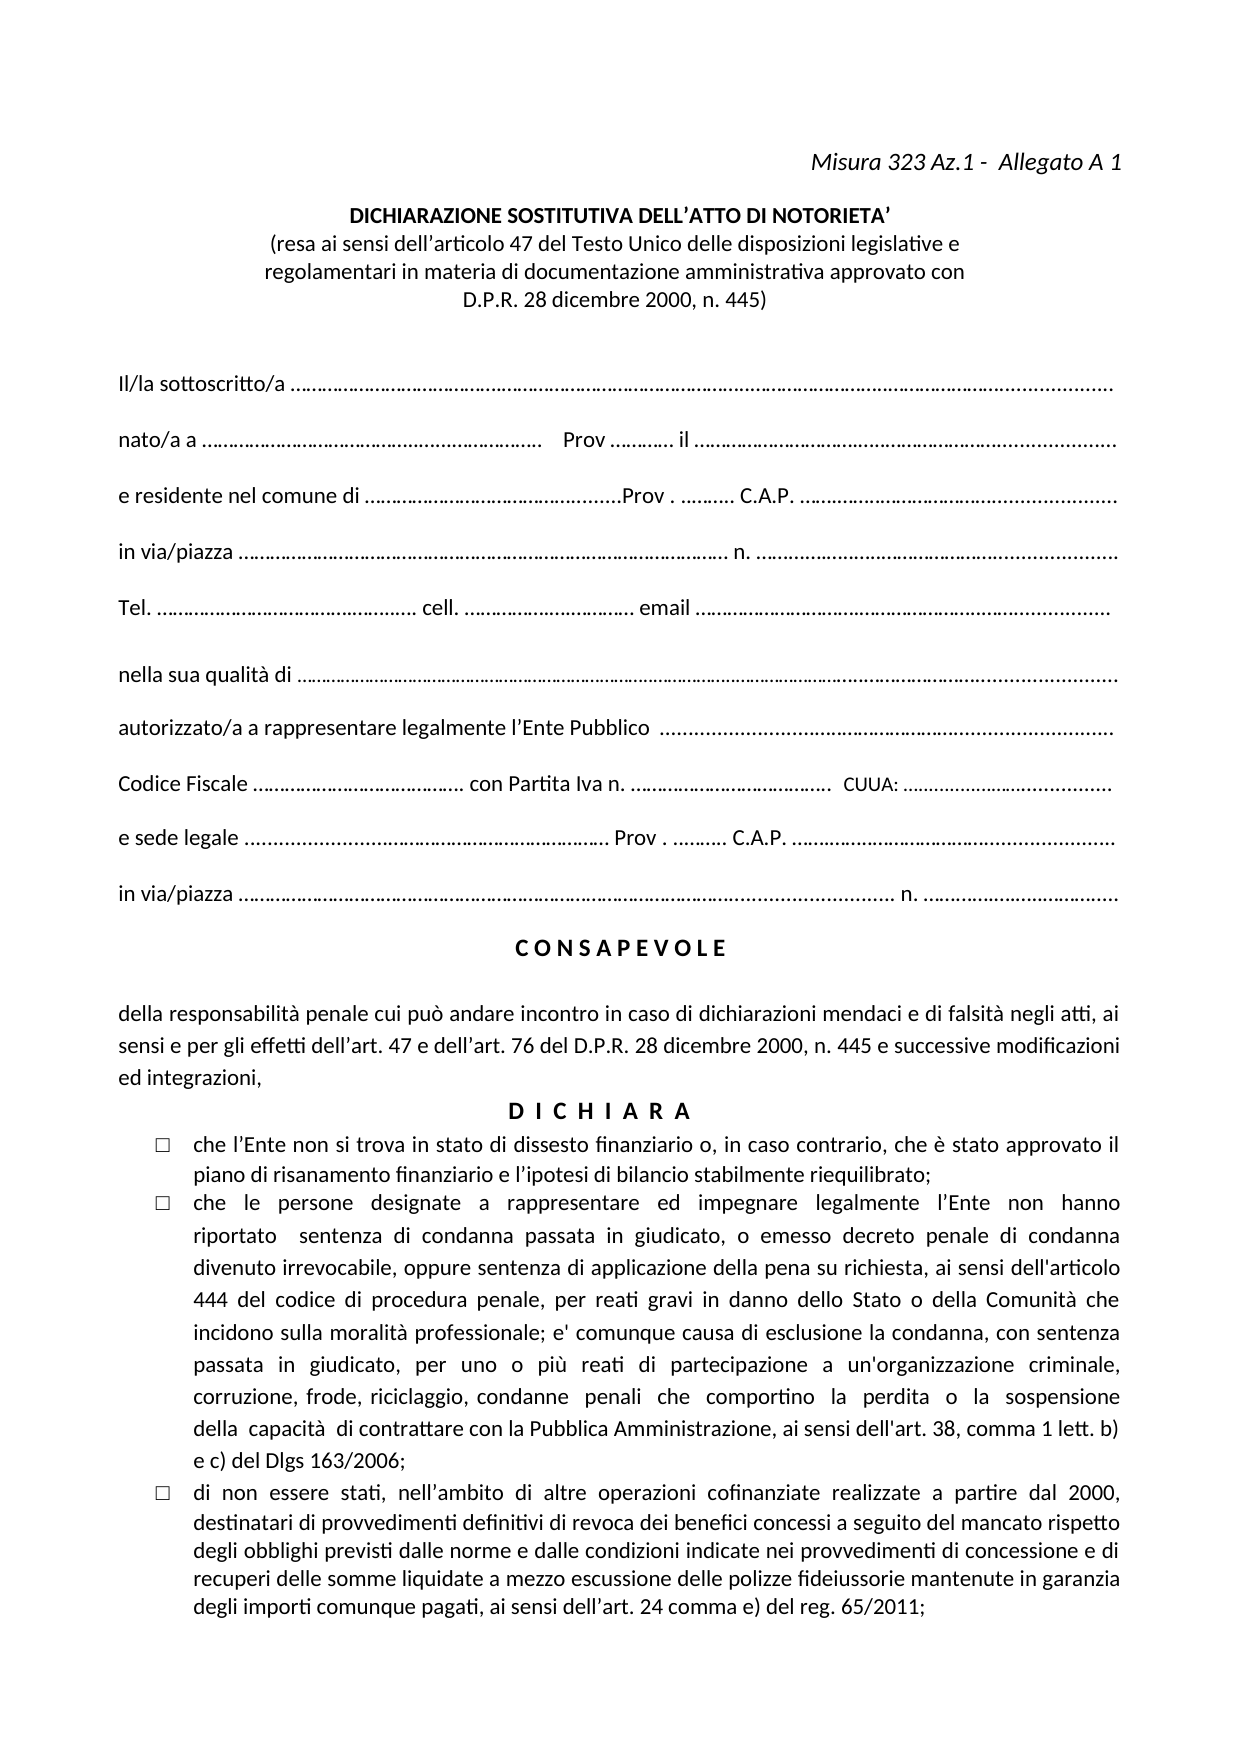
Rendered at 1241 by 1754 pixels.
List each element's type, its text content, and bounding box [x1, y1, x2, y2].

text autorizzato/a a rappresentare legalmente l’Ente Pubblico ...........................…..…………………............................ [118, 713, 1122, 741]
text nella sua qualità di ………………………………………………………………..……………..……………………..…………………......................... [118, 660, 1122, 688]
list che le persone designate a rappresentare ed impegnare legalmente l’Ente non hanno riportato sentenza di condanna passata in giudicato, o emesso decreto penale di condanna divenuto irrevocabile, oppure sentenza di applicazione della pena su richiesta, ai sensi dell'articolo 444 del codice di procedura penale, per reati gravi in danno dello Stato o della Comunità che incidono sulla moralità professionale; e' comunque causa di esclusione la condanna, con sentenza passata in giudicato, per uno o più reati di partecipazione a un'organizzazione criminale, corruzione, frode, riciclaggio, condanne penali che comportino la perdita o la sospensione della capacità di contrattare con la Pubblica Amministrazione, ai sensi dell'art. 38, comma 1 lett. b) e c) del Dlgs 163/2006; [156, 1188, 1122, 1474]
text e sede legale .........................…………………………………… Prov . ..…….. C.A.P. …….……..…………………....................... [118, 823, 1122, 851]
text C O N S A P E V O L E [118, 932, 1122, 962]
text e residente nel comune di ………………………………….........Prov . ..…….. C.A.P. …….……..…………………...................... [118, 481, 1122, 509]
list che l’Ente non si trova in stato di dissesto finanziario o, in caso contrario, che è stato approvato il piano di risanamento finanziario e l’ipotesi di bilancio stabilmente riequilibrato; [156, 1131, 1122, 1188]
text Tel. ……………………………….……..…. cell. …………….….………… email ………………………….…………………..……................. [118, 593, 1122, 621]
text Il/la sottoscritto/a ………………………………….………………………………………..……………………..………………….................... [118, 369, 1122, 397]
title DICHIARAZIONE SOSTITUTIVA DELL’ATTO DI NOTORIETA’ [118, 201, 1122, 229]
text D I C H I A R A [118, 1096, 1122, 1126]
text nato/a a …………………………………..…...…………….. Prov ………… il ………………………….…..…………………..................... [118, 425, 1122, 453]
text della responsabilità penale cui può andare incontro in caso di dichiarazioni mendaci e di falsità negli atti, ai sensi e per gli effetti dell’art. 47 e dell’art. 76 del D.P.R. 28 dicembre 2000, n. 445 e successive modificazioni ed integrazioni, [118, 999, 1122, 1091]
list di non essere stati, nell’ambito di altre operazioni cofinanziate realizzate a partire dal 2000, destinatari di provvedimenti definitivi di revoca dei benefici concessi a seguito del mancato rispetto degli obblighi previsti dalle norme e dalle condizioni indicate nei provvedimenti di concessione e di recuperi delle somme liquidate a mezzo escussione delle polizze fideiussorie mantenute in garanzia degli importi comunque pagati, ai sensi dell’art. 24 comma e) del reg. 65/2011; [156, 1478, 1122, 1620]
text Misura 323 Az.1 - Allegato A 1 [118, 146, 1122, 177]
text in via/piazza …………………………………………………………………………………............................. n. ……...….….…..………..... [118, 879, 1122, 907]
text in via/piazza ………………………………………………………………………………… n. ……...….…..…..…………………...................... [118, 537, 1122, 565]
title (resa ai sensi dell’articolo 47 del Testo Unico delle disposizioni legislative e regolamentari in materia di documentazione amministrativa approvato con D.P.R. , n. 445) [249, 229, 981, 313]
text Codice Fiscale …………………………………. con Partita Iva n. ……………………………….. CUUA: …..............……................ [118, 769, 1122, 797]
